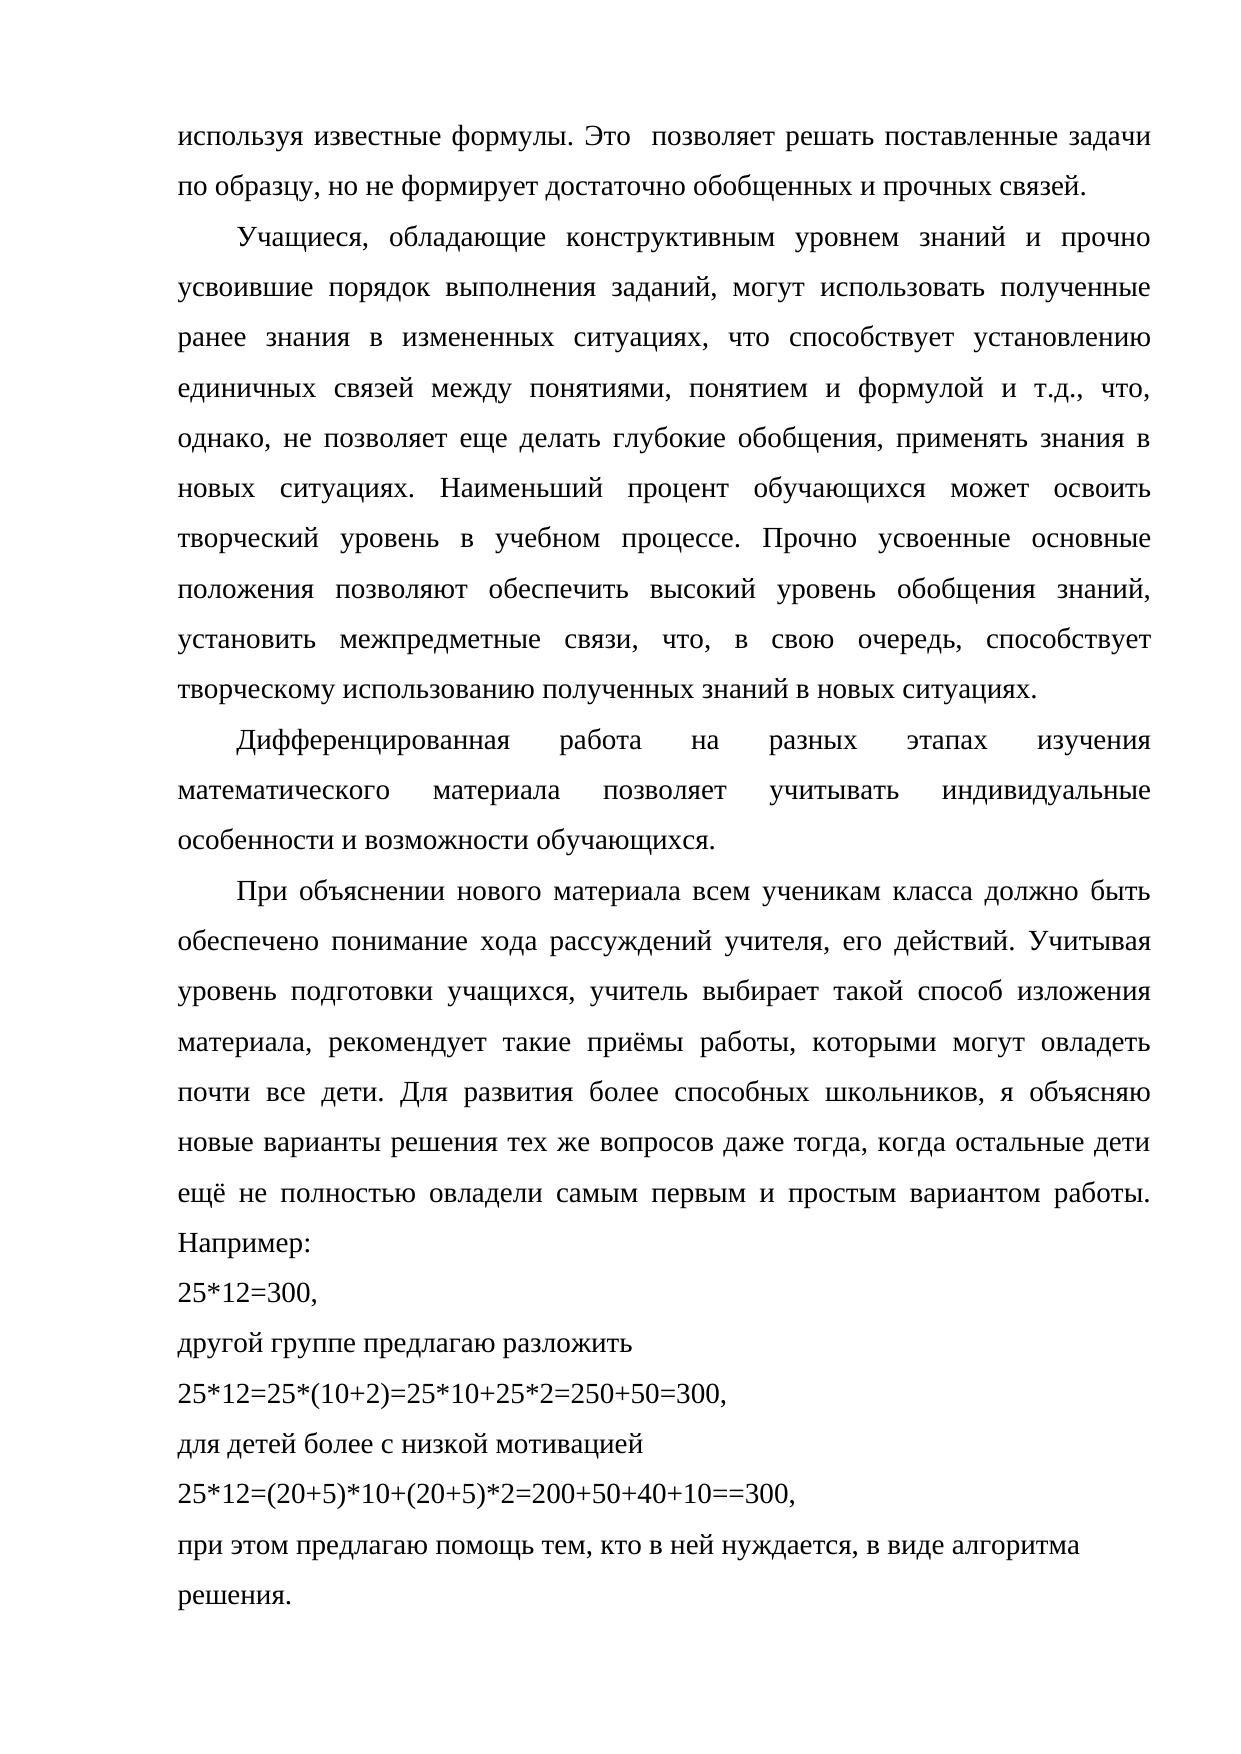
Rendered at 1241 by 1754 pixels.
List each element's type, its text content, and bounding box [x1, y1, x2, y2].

text другой группе предлагаю разложить [177, 1326, 1152, 1359]
text 25*12=300, [177, 1275, 1152, 1309]
text 25*12=25*(10+2)=25*10+25*2=250+50=300, [177, 1376, 1152, 1409]
text При объяснении нового материала всем ученикам класса должно быть обеспечено понимание хода рассуждений учителя, его действий. Учитывая уровень подготовки учащихся, учитель выбирает такой способ изложения материала, рекомендует такие приёмы работы, которыми могут овладеть почти все дети. Для развития более способных школьников, я объясняю новые варианты решения тех же вопросов даже тогда, когда остальные дети ещё не полностью овладели самым первым и простым вариантом работы. Например: [177, 873, 1152, 1258]
text Учащиеся, обладающие конструктивным уровнем знаний и прочно усвоившие порядок выполнения заданий, могут использовать полученные ранее знания в измененных ситуациях, что способствует установлению единичных связей между понятиями, понятием и формулой и т.д., что, однако, не позволяет еще делать глубокие обобщения, применять знания в новых ситуациях. Наименьший процент обучающихся может освоить творческий уровень в учебном процессе. Прочно усвоенные основные положения позволяют обеспечить высокий уровень обобщения знаний, установить межпредметные связи, что, в свою очередь, способствует творческому использованию полученных знаний в новых ситуациях. [177, 219, 1152, 705]
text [177, 118, 1152, 202]
text при этом предлагаю помощь тем, кто в ней нуждается, в виде алгоритма решения. [177, 1527, 1152, 1611]
text для детей более с низкой мотивацией 25*12=(20+5)*10+(20+5)*2=200+50+40+10==300, [177, 1426, 1152, 1510]
text Дифференцированная работа на разных этапах изучения математического материала позволяет учитывать индивидуальные особенности и возможности обучающихся. [177, 722, 1152, 856]
